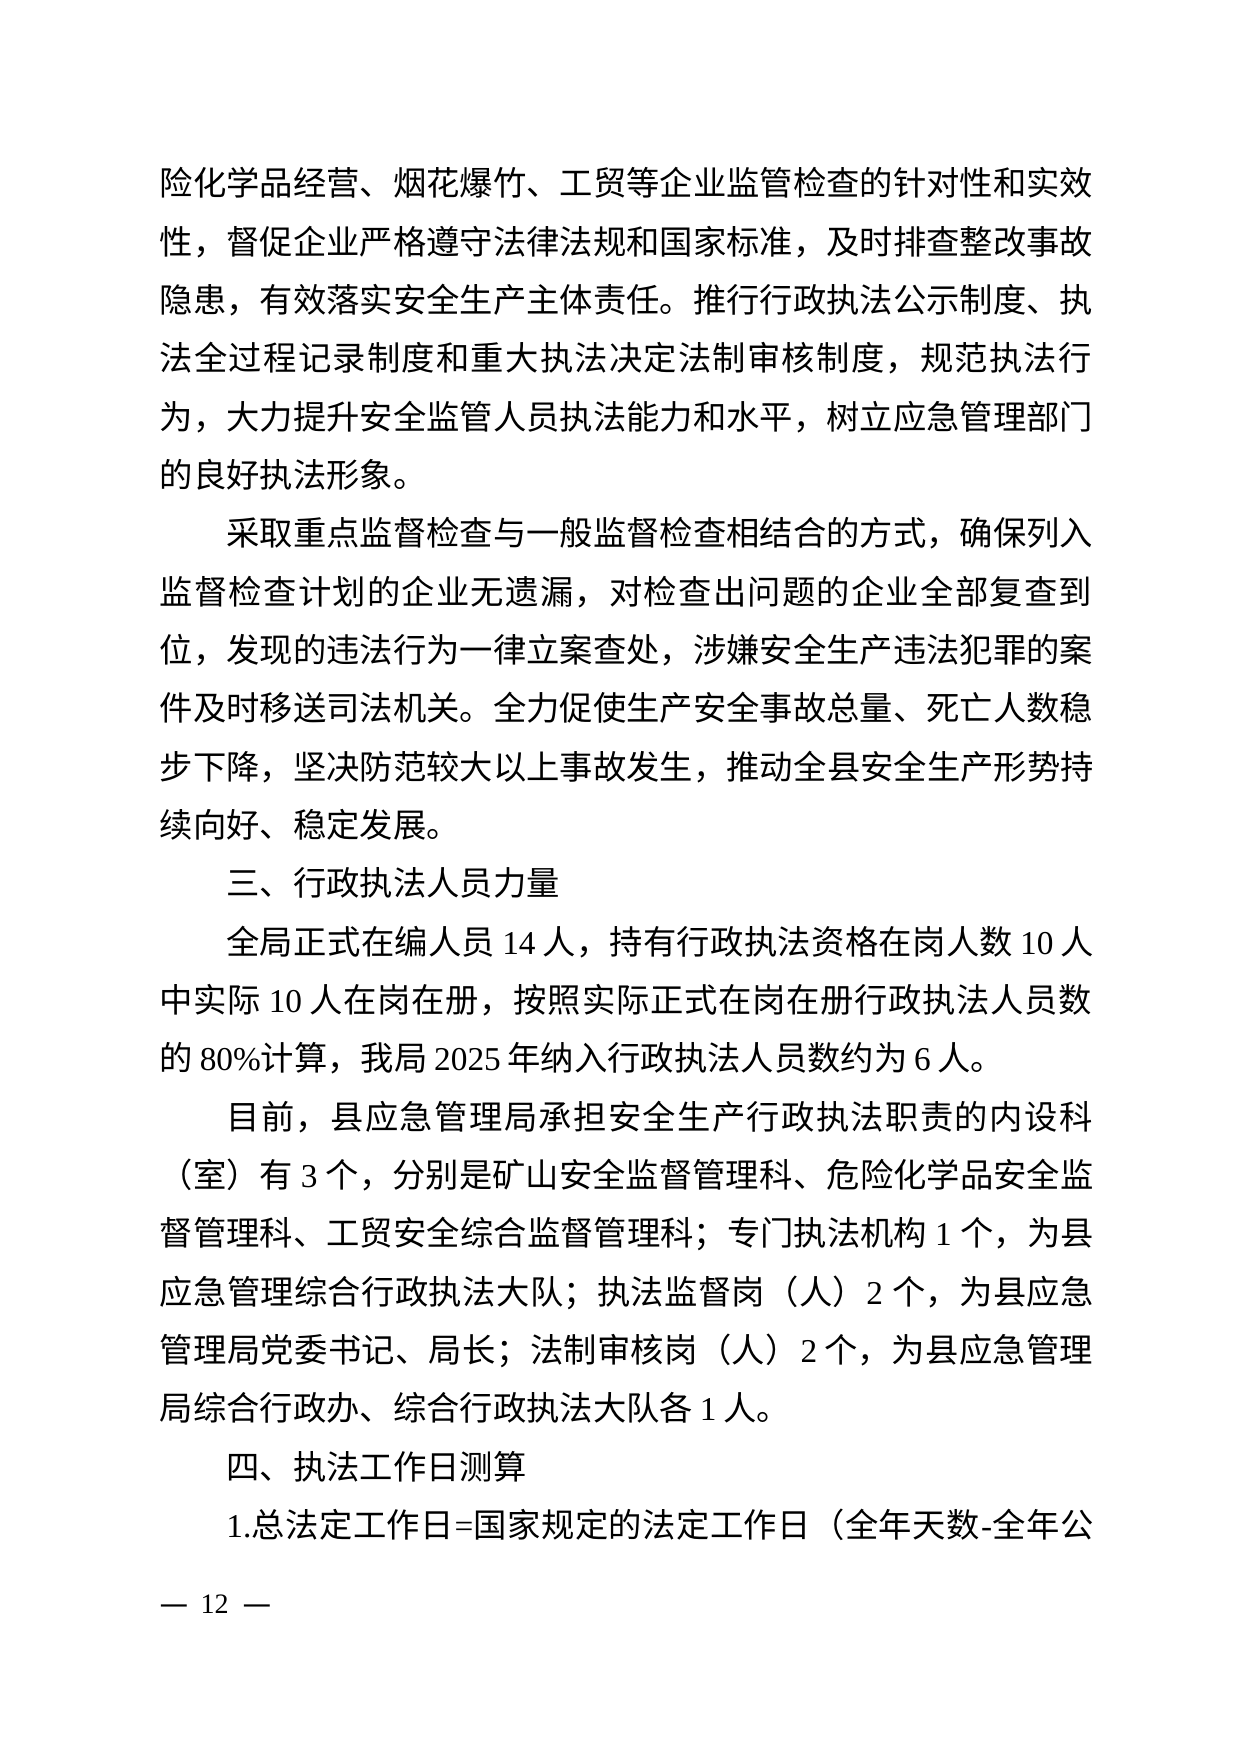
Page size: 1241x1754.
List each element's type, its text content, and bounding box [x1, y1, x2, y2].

text 三、行政执法人员力量 [159, 849, 1094, 907]
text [159, 149, 1094, 499]
text 采取重点监督检查与一般监督检查相结合的方式，确保列入 监督检查计划的企业无遗漏，对检查出问题的企业全部复查到位，发现的违法行为一律立案查处，涉嫌安全生产违法犯罪的案件及时移送司法机关。全力促使生产安全事故总量、死亡人数稳步下降，坚决防范较大以上事故发生，推动全县安全生产形势持续向好、稳定发展。 [159, 499, 1094, 849]
text 目前，县应急管理局承担安全生产行政执法职责的内设科 （室）有 3 个，分别是矿山安全监督管理科、危险化学品安全监督管理科、工贸安全综合监督管理科；专门执法机构 1 个，为县应急管理综合行政执法大队；执法监督岗（人）2 个，为县应急管理局党委书记、局长；法制审核岗（人）2个，为县应急管理局综合行政办、综合行政执法大队各1人。 [159, 1082, 1094, 1432]
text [159, 1491, 1094, 1549]
text 全局正式在编人员14人，持有行政执法资格在岗人数10人中实际10人在岗在册，按照实际正式在岗在册行政执法人员数的80%计算，我局2025年纳入行政执法人员数约为6人。 [159, 907, 1094, 1082]
text 四、执法工作日测算 [159, 1432, 1094, 1491]
